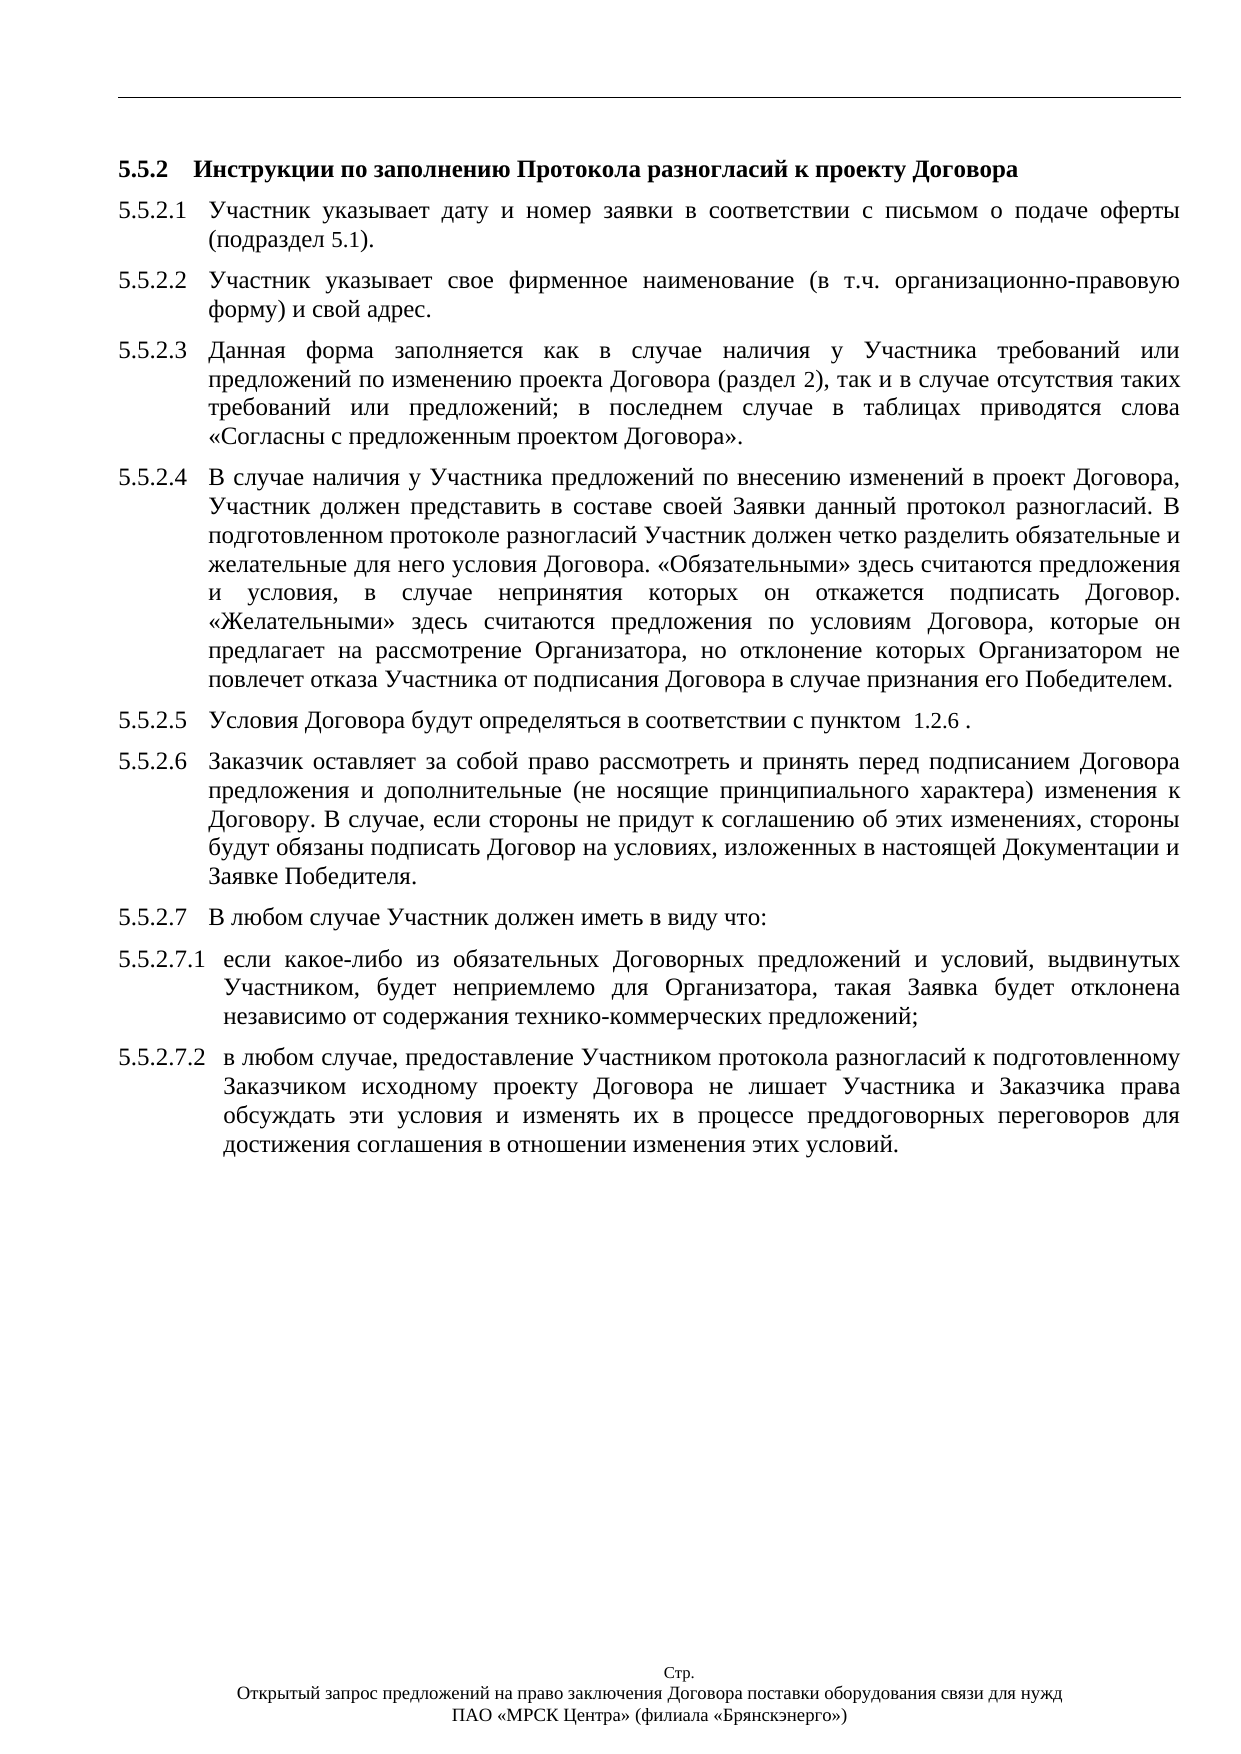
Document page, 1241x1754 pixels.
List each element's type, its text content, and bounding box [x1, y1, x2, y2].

list Участник указывает дату и номер заявки в соответствии с письмом о подаче оферты (подраздел 5.1). [118, 195, 1181, 252]
list если какое-либо из обязательных Договорных предложений и условий, выдвинутых Участником, будет неприемлемо для Организатора, такая Заявка будет отклонена независимо от содержания технико-коммерческих предложений; [118, 944, 1181, 1030]
list Участник указывает свое фирменное наименование (в т.ч. организационно-правовую форму) и свой адрес. [118, 265, 1181, 322]
list в любом случае, предоставление Участником протокола разногласий к подготовленному Заказчиком исходному проекту Договора не лишает Участника и Заказчика права обсуждать эти условия и изменять их в процессе преддоговорных переговоров для достижения соглашения в отношении изменения этих условий. [118, 1042, 1181, 1157]
list Данная форма заполняется как в случае наличия у Участника требований или предложений по изменению проекта Договора (раздел 2), так и в случае отсутствия таких требований или предложений; в последнем случае в таблицах приводятся слова «Согласны с предложенным проектом Договора». [118, 335, 1181, 450]
list В любом случае Участник должен иметь в виду что: [118, 902, 1181, 931]
list Условия Договора будут определяться в соответствии с пунктом 1.2.6 . [118, 705, 1181, 734]
list Заказчик оставляет за собой право рассмотреть и принять перед подписанием Договора предложения и дополнительные (не носящие принципиального характера) изменения к Договору. В случае, если стороны не придут к соглашению об этих изменениях, стороны будут обязаны подписать Договор на условиях, изложенных в настоящей Документации и Заявке Победителя. [118, 746, 1181, 890]
list В случае наличия у Участника предложений по внесению изменений в проект Договора, Участник должен представить в составе своей Заявки данный протокол разногласий. В подготовленном протоколе разногласий Участник должен четко разделить обязательные и желательные для него условия Договора. «Обязательными» здесь считаются предложения и условия, в случае непринятия которых он откажется подписать Договор. «Желательными» здесь считаются предложения по условиям Договора, которые он предлагает на рассмотрение Организатора, но отклонение которых Организатором не повлечет отказа Участника от подписания Договора в случае признания его Победителем. [118, 462, 1181, 692]
subtitle Инструкции по заполнению Протокола разногласий к проекту Договора [118, 154, 1181, 182]
